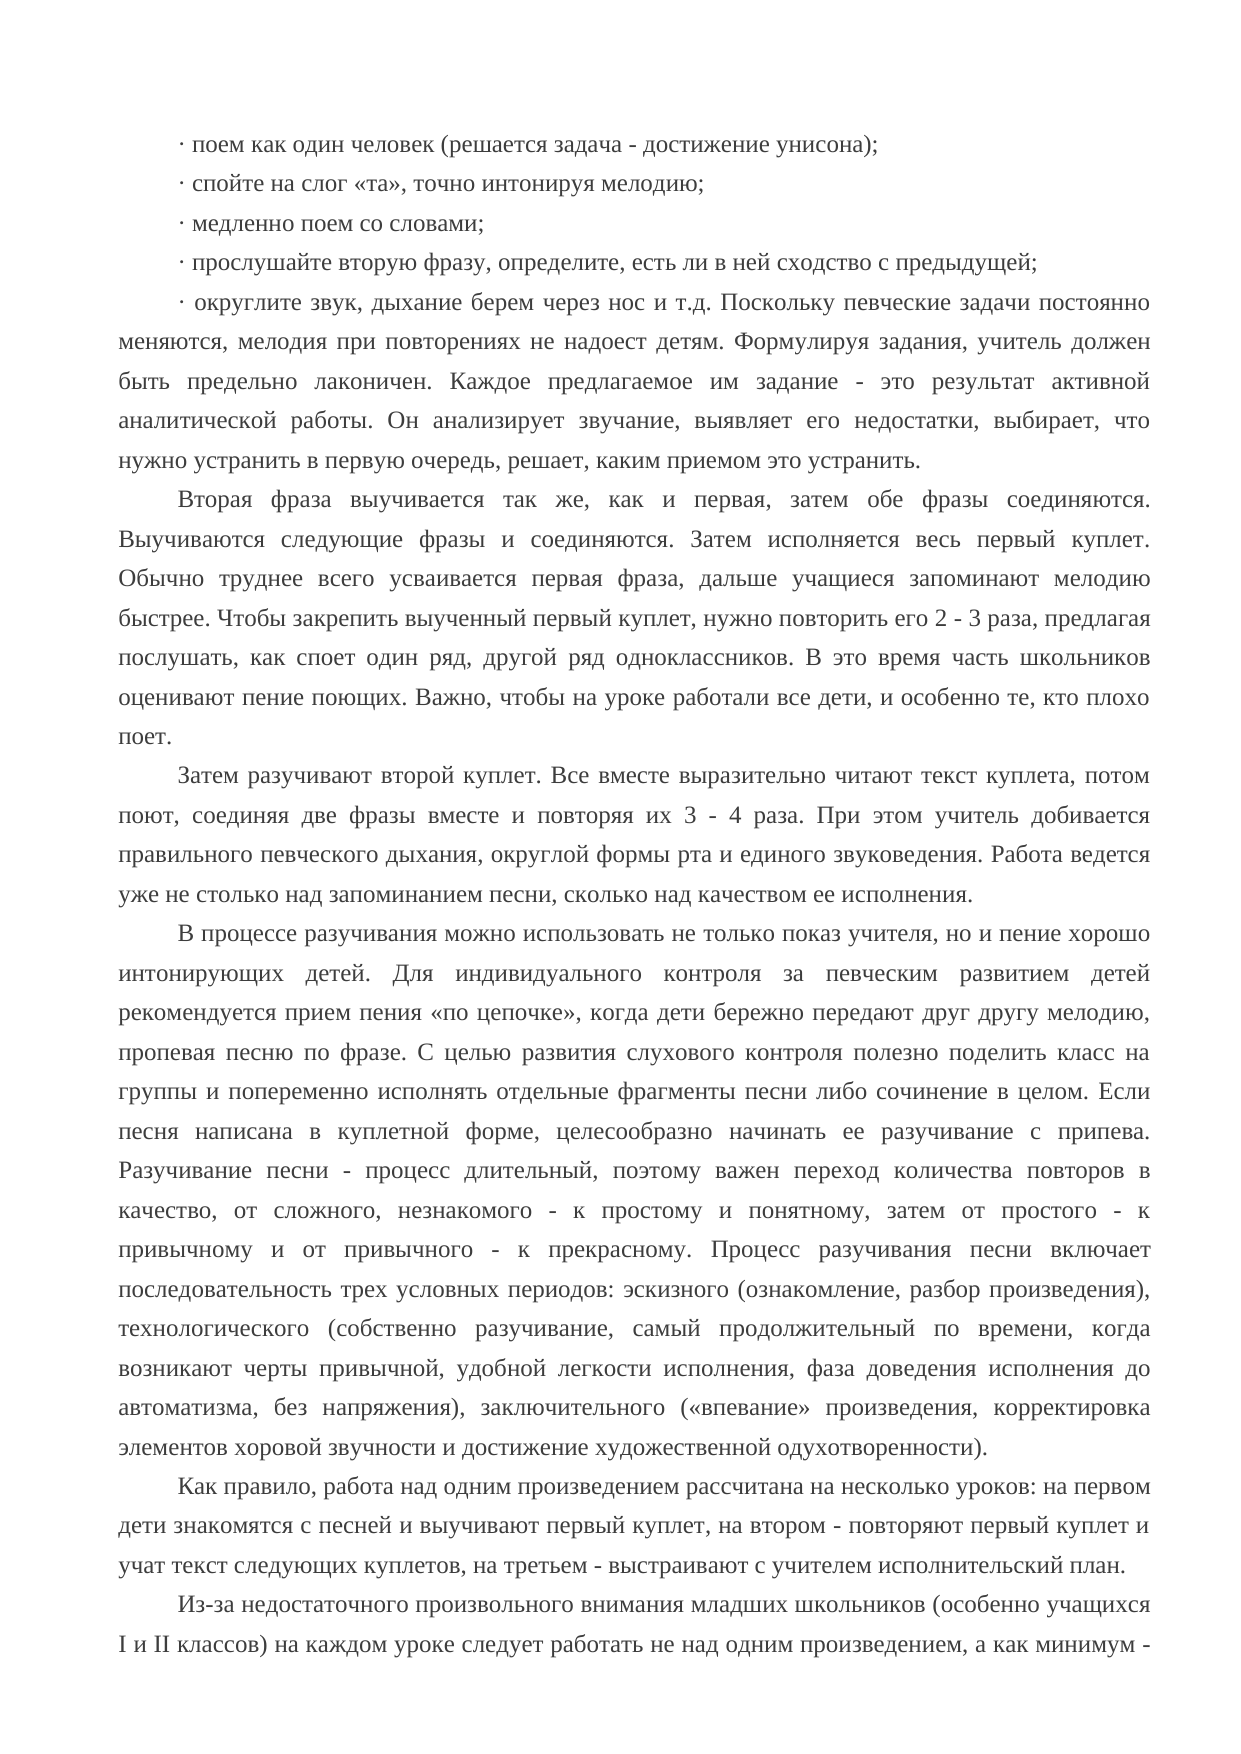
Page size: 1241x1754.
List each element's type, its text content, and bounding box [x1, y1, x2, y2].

text Затем разучивают второй куплет. Все вместе выразительно читают текст куплета, потом поют, соединяя две фразы вместе и повторяя их 3 - 4 раза. При этом учитель добивается правильного певческого дыхания, округлой формы рта и единого звуковедения. Работа ведется уже не столько над запоминанием песни, сколько над качеством ее исполнения. [118, 750, 1152, 908]
text Как правило, работа над одним произведением рассчитана на несколько уроков: на первом дети знакомятся с песней и выучивают первый куплет, на втором - повторяют первый куплет и учат текст следующих куплетов, на третьем - выстраивают с учителем исполнительский план. [118, 1460, 1152, 1579]
text · прослушайте вторую фразу, определите, есть ли в ней сходство с предыдущей; [118, 237, 1152, 276]
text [118, 1579, 1152, 1658]
text В процессе разучивания можно использовать не только показ учителя, но и пение хорошо интонирующих детей. Для индивидуального контроля за певческим развитием детей рекомендуется прием пения «по цепочке», когда дети бережно передают друг другу мелодию, пропевая песню по фразе. С целью развития слухового контроля полезно поделить класс на группы и попеременно исполнять отдельные фрагменты песни либо сочинение в целом. Если песня написана в куплетной форме, целесообразно начинать ее разучивание с припева. Разучивание песни - процесс длительный, поэтому важен переход количества повторов в качество, от сложного, незнакомого - к простому и понятному, затем от простого - к привычному и от привычного - к прекрасному. Процесс разучивания песни включает последовательность трех условных периодов: эскизного (ознакомление, разбор произведения), технологического (собственно разучивание, самый продолжительный по времени, когда возникают черты привычной, удобной легкости исполнения, фаза доведения исполнения до автоматизма, без напряжения), заключительного («впевание» произведения, корректировка элементов хоровой звучности и достижение художественной одухотворенности). [118, 908, 1152, 1460]
text Вторая фраза выучивается так же, как и первая, затем обе фразы соединяются. Выучиваются следующие фразы и соединяются. Затем исполняется весь первый куплет. Обычно труднее всего усваивается первая фраза, дальше учащиеся запоминают мелодию быстрее. Чтобы закрепить выученный первый куплет, нужно повторить его 2 - 3 раза, предлагая послушать, как споет один ряд, другой ряд одноклассников. В это время часть школьников оценивают пение поющих. Важно, чтобы на уроке работали все дети, и особенно те, кто плохо поет. [118, 473, 1152, 750]
text · поем как один человек (решается задача - достижение унисона); [118, 118, 1152, 158]
text · спойте на слог «та», точно интонируя мелодию; [118, 158, 1152, 197]
text · медленно поем со словами; [118, 197, 1152, 237]
text · округлите звук, дыхание берем через нос и т.д. Поскольку певческие задачи постоянно меняются, мелодия при повторениях не надоест детям. Формулируя задания, учитель должен быть предельно лаконичен. Каждое предлагаемое им задание - это результат активной аналитической работы. Он анализирует звучание, выявляет его недостатки, выбирает, что нужно устранить в первую очередь, решает, каким приемом это устранить. [118, 276, 1152, 473]
